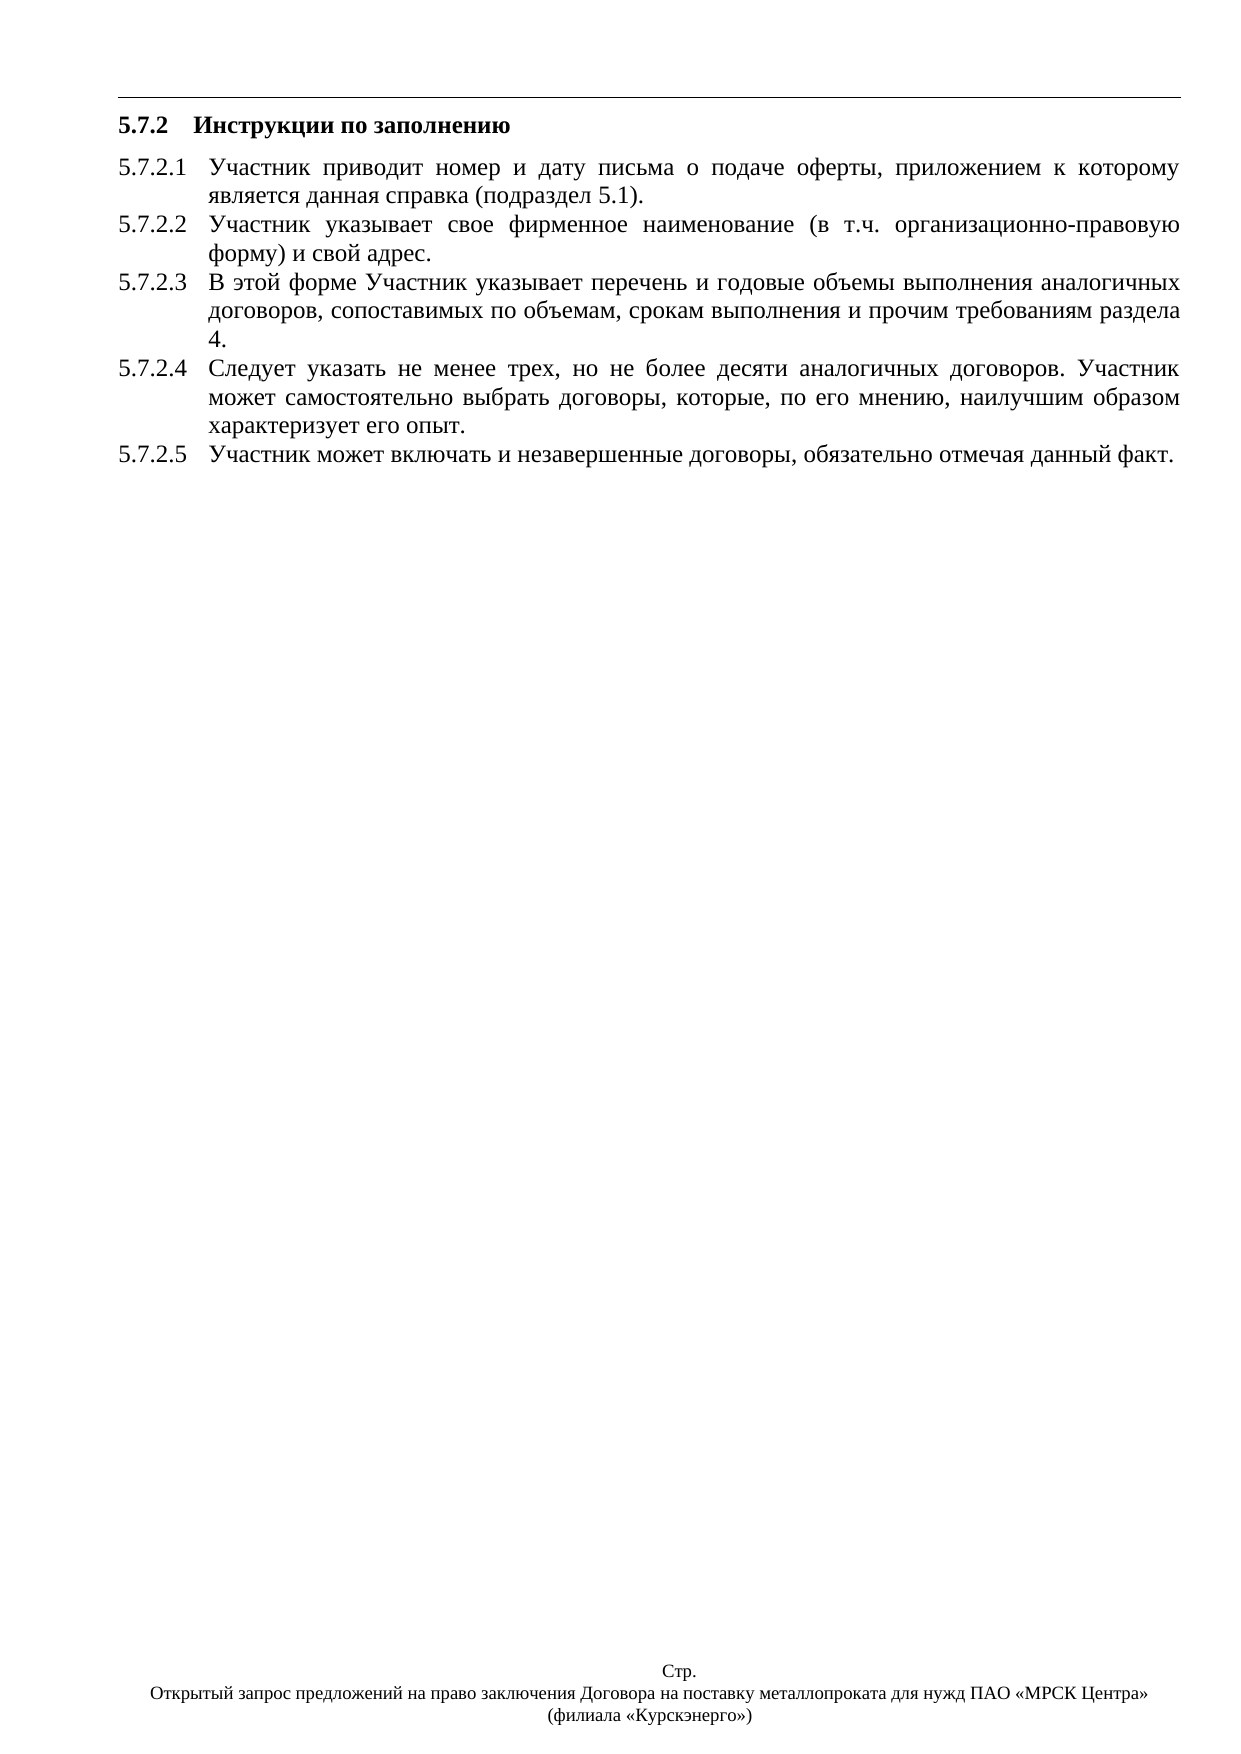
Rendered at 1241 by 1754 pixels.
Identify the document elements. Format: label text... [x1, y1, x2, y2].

list Участник указывает свое фирменное наименование (в т.ч. организационно-правовую форму) и свой адрес. [118, 209, 1181, 267]
list Участник приводит номер и дату письма о подаче оферты, приложением к которому является данная справка (подраздел 5.1). [118, 152, 1181, 209]
list Следует указать не менее трех, но не более десяти аналогичных договоров. Участник может самостоятельно выбрать договоры, которые, по его мнению, наилучшим образом характеризует его опыт. [118, 353, 1181, 439]
list В этой форме Участник указывает перечень и годовые объемы выполнения аналогичных договоров, сопоставимых по объемам, срокам выполнения и прочим требованиям раздела 4. [118, 267, 1181, 353]
list Участник может включать и незавершенные договоры, обязательно отмечая данный факт. [118, 439, 1181, 468]
subtitle Инструкции по заполнению [118, 111, 1181, 139]
